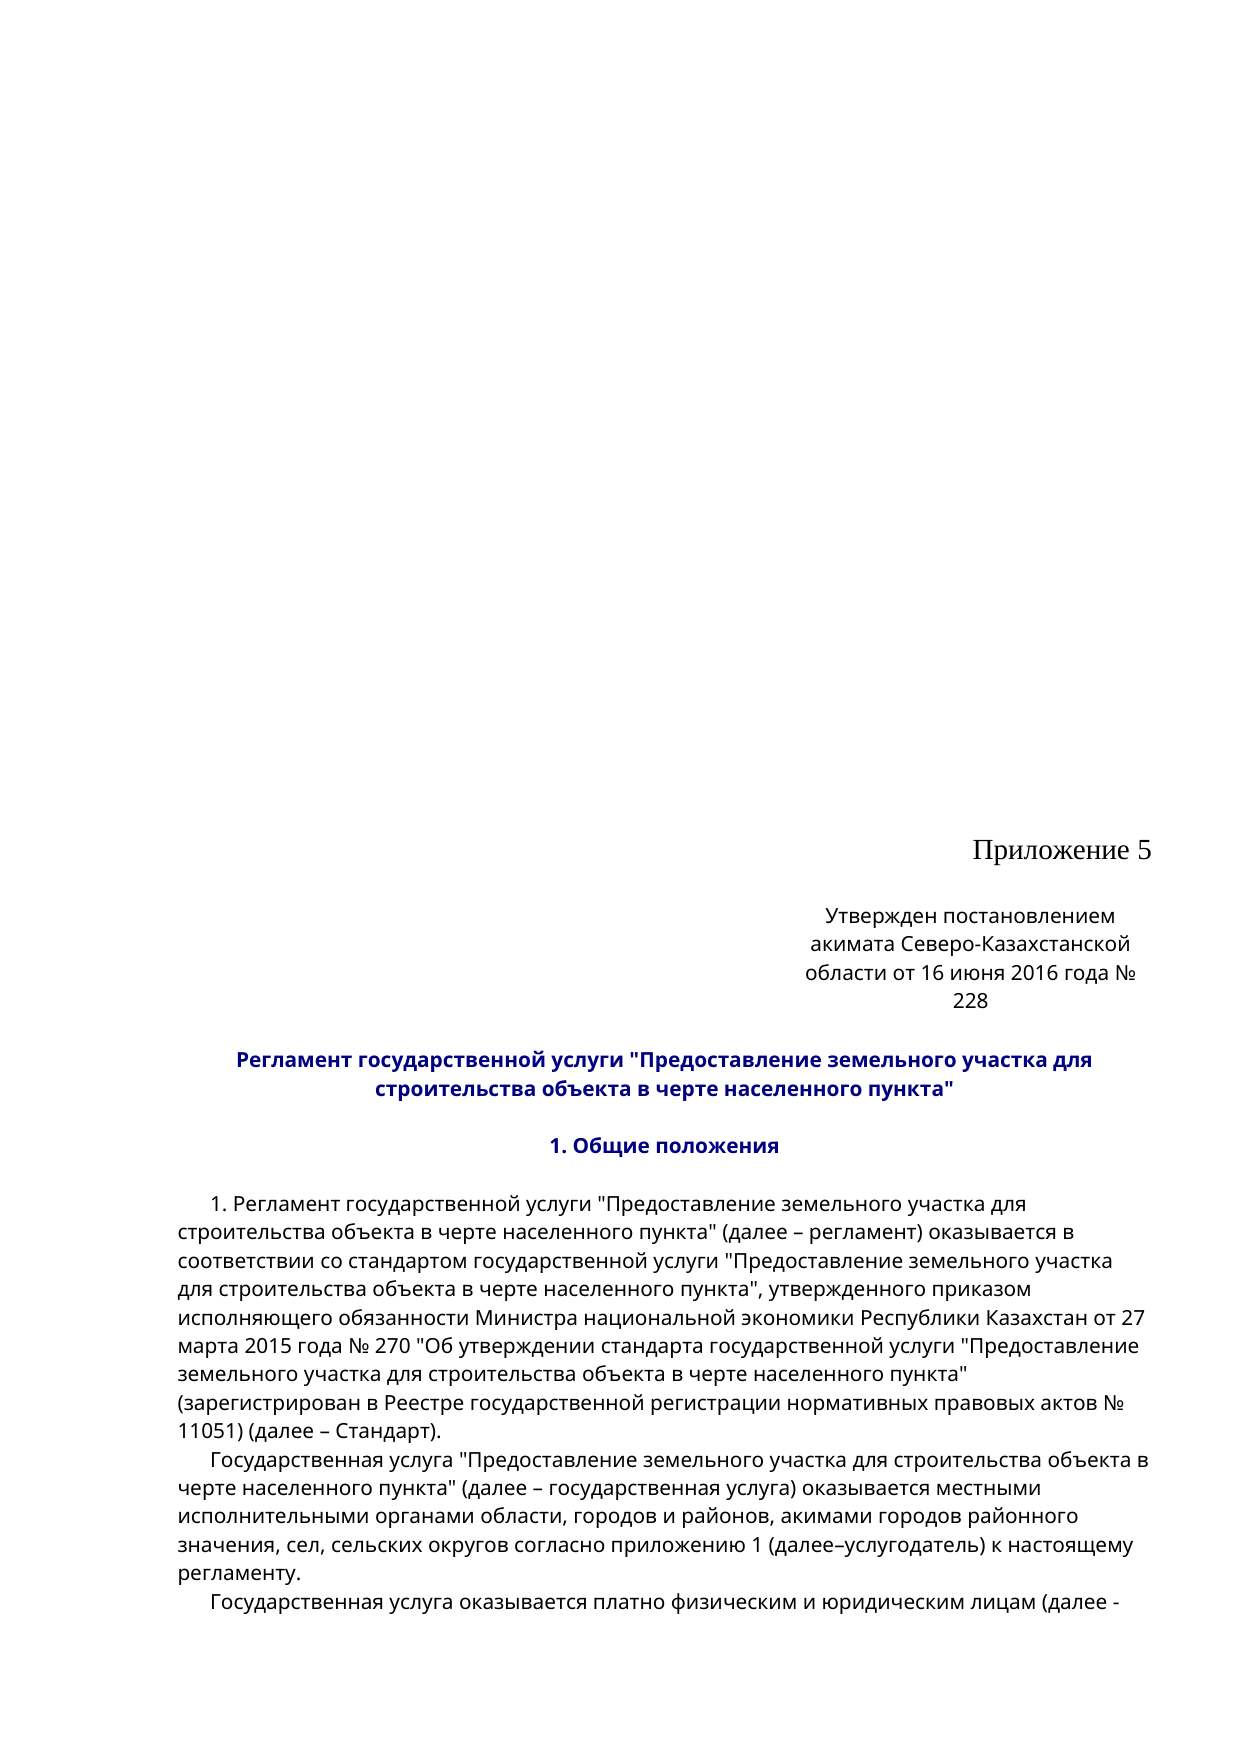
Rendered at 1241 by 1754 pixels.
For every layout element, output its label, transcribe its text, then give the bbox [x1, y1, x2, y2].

text Приложение 5 [177, 832, 1152, 866]
text 1. Общие положения [177, 1131, 1152, 1160]
text Регламент государственной услуги "Предоставление земельного участка для строительства объекта в черте населенного пункта" [177, 1045, 1152, 1102]
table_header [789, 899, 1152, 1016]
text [177, 1189, 1152, 1615]
